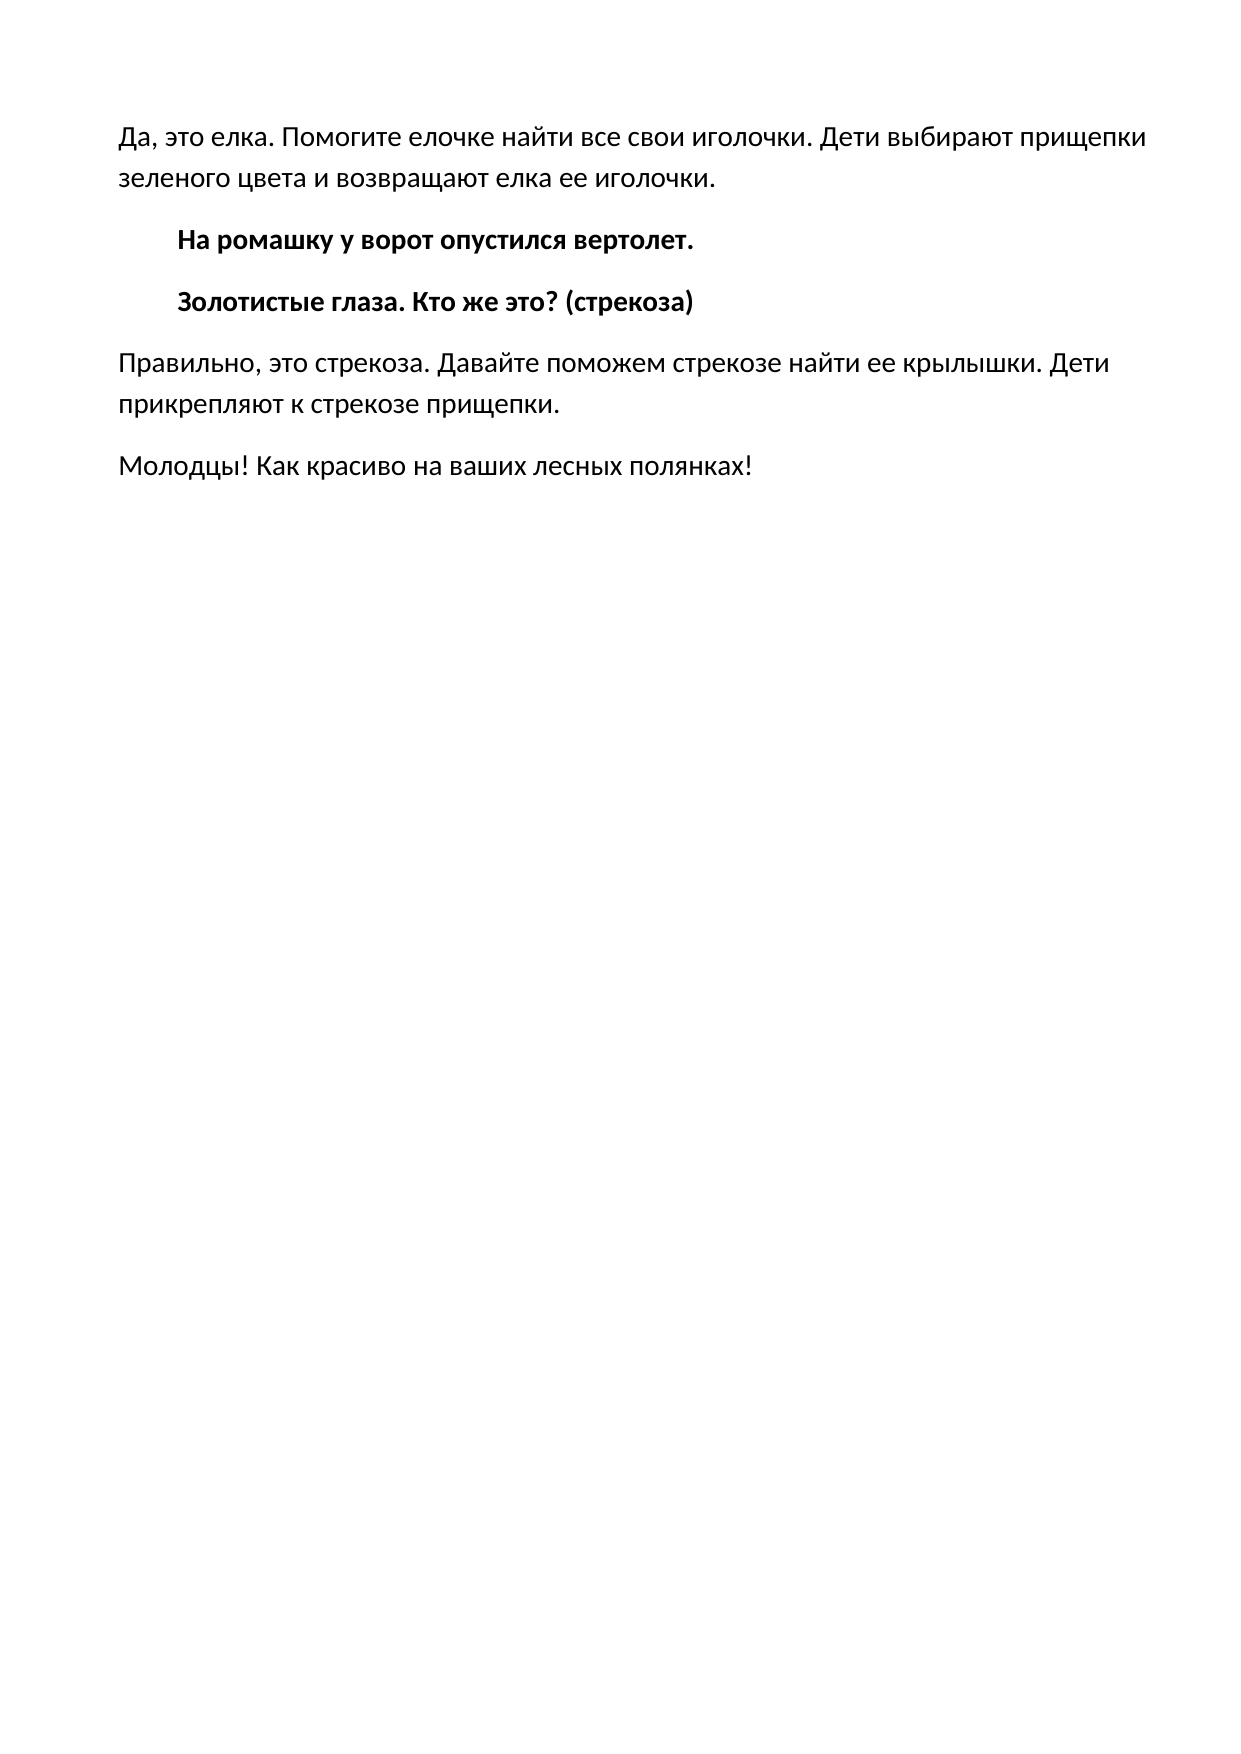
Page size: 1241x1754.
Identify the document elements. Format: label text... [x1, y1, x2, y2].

text Да, это елка. Помогите елочке найти все свои иголочки. Дети выбирают прищепки зеленого цвета и возвращают елка ее иголочки. [118, 118, 1152, 195]
text Молодцы! Как красиво на ваших лесных полянках! [118, 447, 1152, 483]
text Золотистые глаза. Кто же это? (стрекоза) [177, 283, 1152, 318]
text Правильно, это стрекоза. Давайте поможем стрекозе найти ее крылышки. Дети прикрепляют к стрекозе прищепки. [118, 344, 1152, 421]
text На ромашку у ворот опустился вертолет. [177, 221, 1152, 256]
